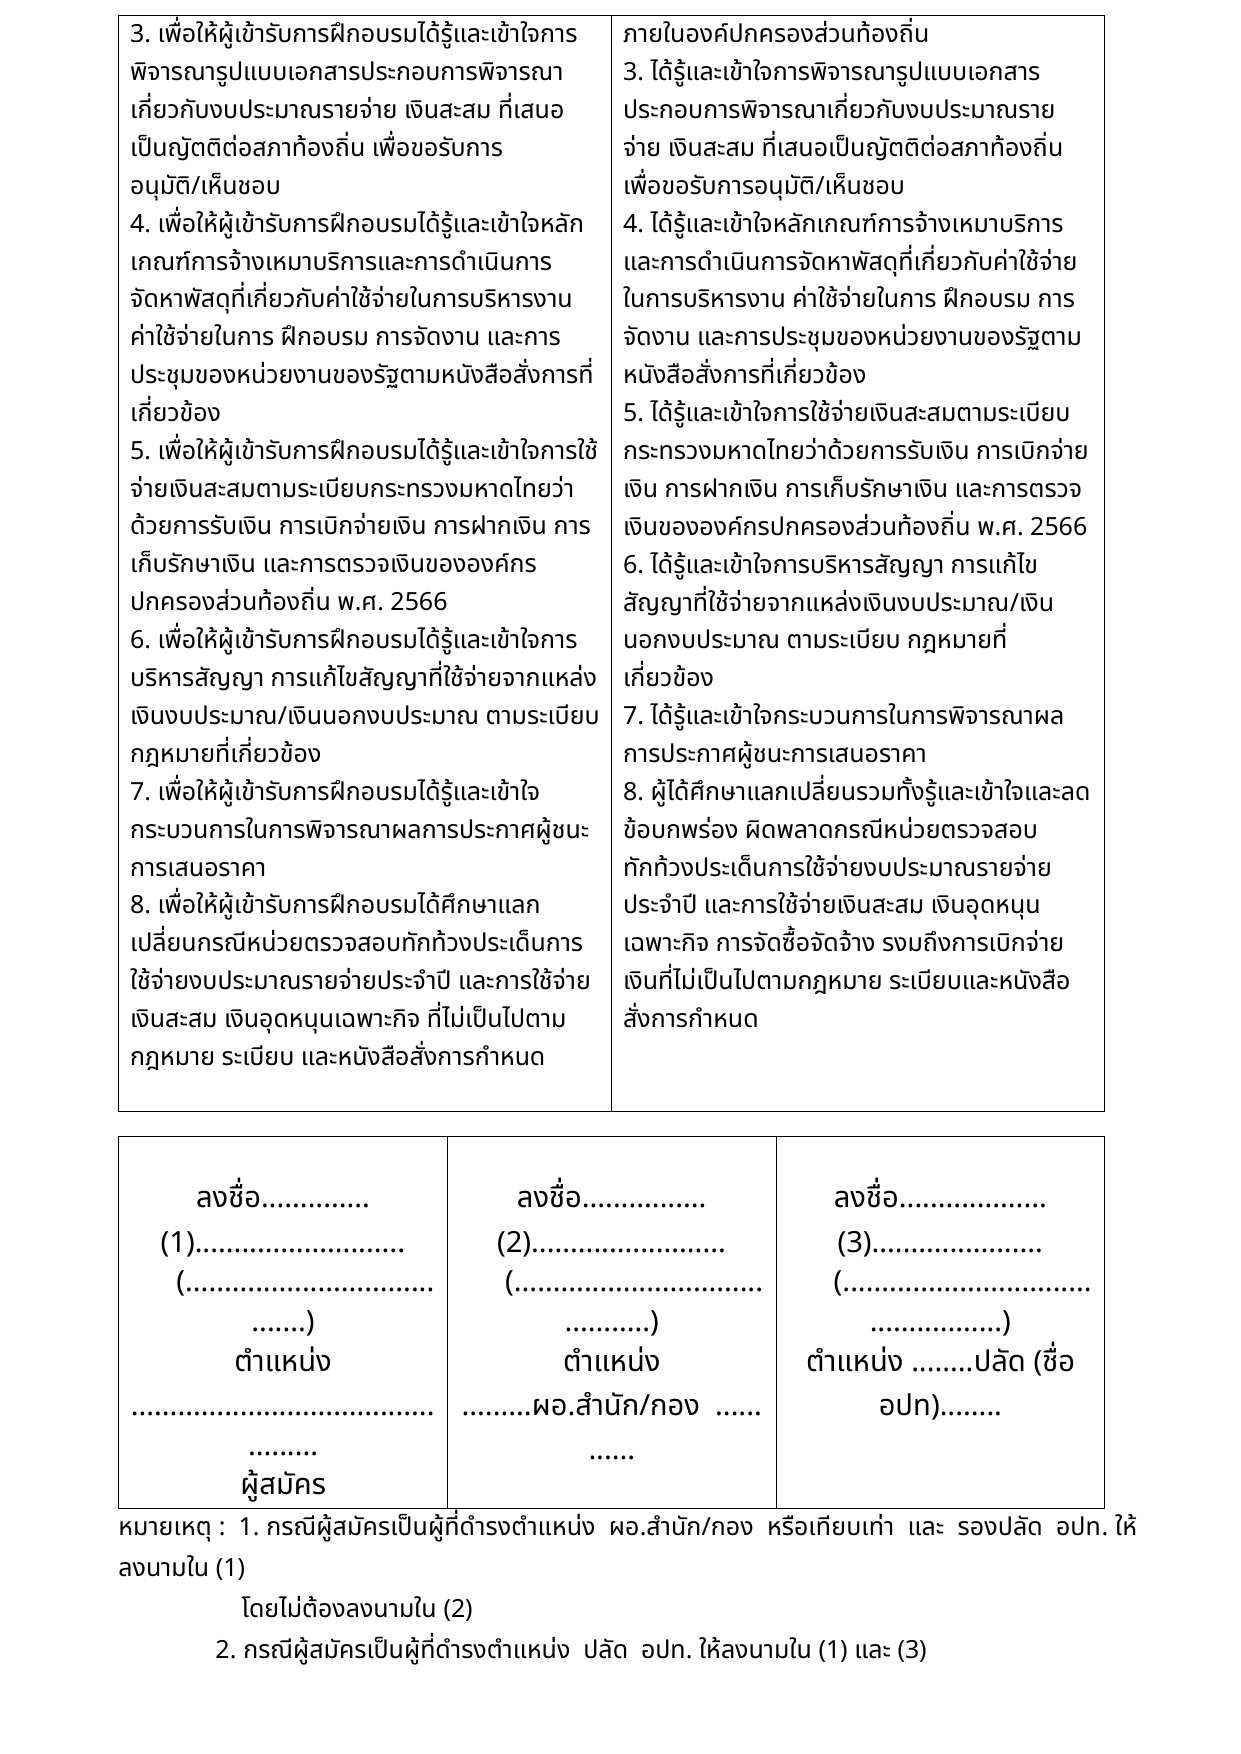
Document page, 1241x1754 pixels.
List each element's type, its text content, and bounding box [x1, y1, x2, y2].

text 2. กรณีผู้สมัครเป็นผู้ที่ดำรงตำแหน่ง ปลัด อปท. ให้ลงนามใน (1) และ (3) [118, 1632, 1137, 1670]
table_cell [612, 16, 1104, 1111]
table_header ลงชื่อ...................(3)...................... (.................................................) ตำแหน่ง ........ปลัด (ชื่อ อปท)........ [777, 1137, 1104, 1508]
table_header ลงชื่อ..............(1)........................... (.......................................) ตำแหน่ง ................................................ ผู้สมัคร [119, 1137, 447, 1508]
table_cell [119, 16, 611, 1111]
text โดยไม่ต้องลงนามใน (2) [118, 1591, 1137, 1629]
text หมายเหตุ : 1. กรณีผู้สมัครเป็นผู้ที่ดำรงตำแหน่ง ผอ.สำนัก/กอง หรือเทียบเท่า และ รองปลัด อปท. ให้ลงนามใน (1) [118, 1509, 1137, 1588]
table_header ลงชื่อ................(2)......................... (...........................................) ตำแหน่ง .........ผอ.สำนัก/กอง ............ [448, 1137, 776, 1508]
